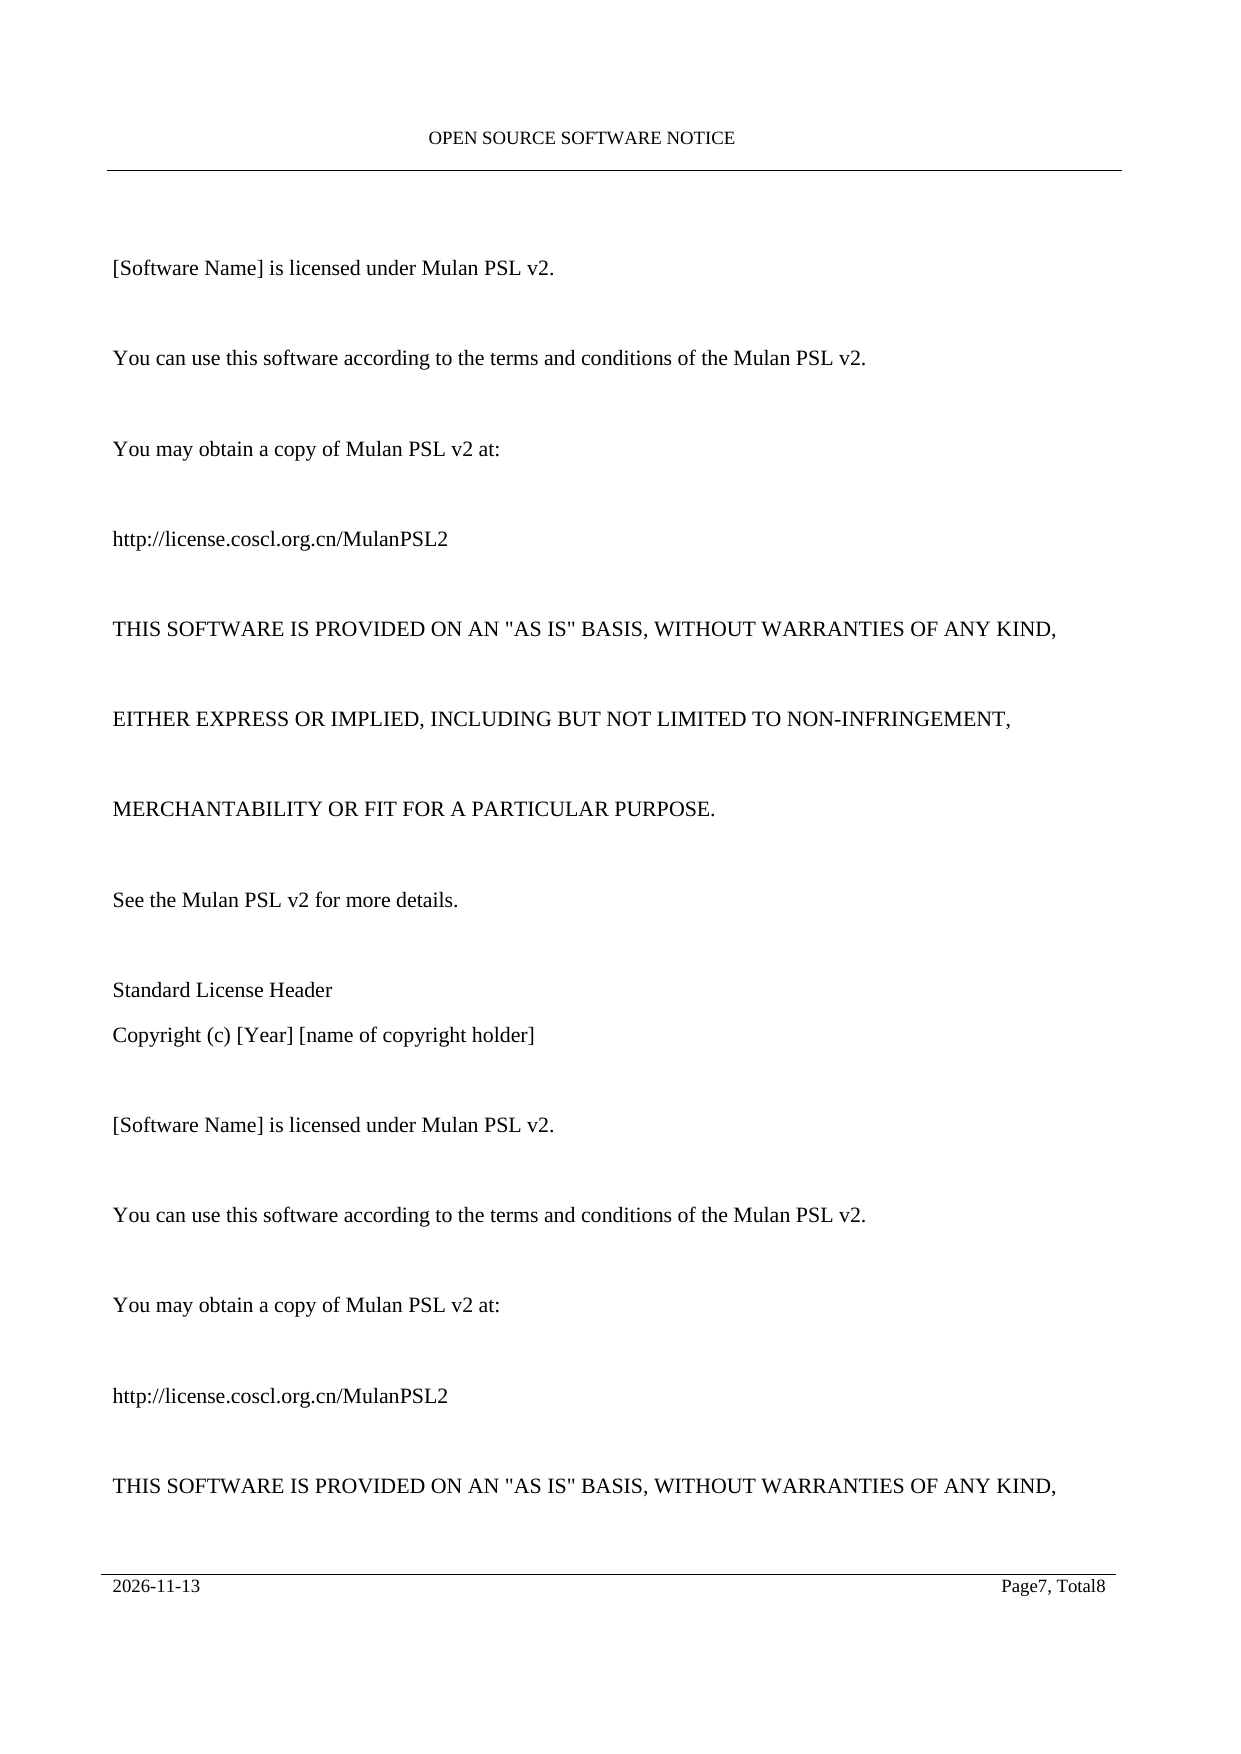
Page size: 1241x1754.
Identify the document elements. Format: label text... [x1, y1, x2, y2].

text Copyright (c) [Year] [name of copyright holder] [112, 1018, 1128, 1051]
text THIS SOFTWARE IS PROVIDED ON AN "AS IS" BASIS, WITHOUT WARRANTIES OF ANY KIND, [112, 612, 1128, 645]
text You may obtain a copy of Mulan PSL v2 at: [112, 432, 1128, 464]
text [Software Name] is licensed under Mulan PSL v2. [112, 251, 1128, 284]
text EITHER EXPRESS OR IMPLIED, INCLUDING BUT NOT LIMITED TO NON-INFRINGEMENT, [112, 702, 1128, 735]
text [Software Name] is licensed under Mulan PSL v2. [112, 1108, 1128, 1141]
text http://license.coscl.org.cn/MulanPSL2 [112, 1379, 1128, 1412]
text See the Mulan PSL v2 for more details. [112, 883, 1128, 915]
text Standard License Header [112, 973, 1128, 1006]
text http://license.coscl.org.cn/MulanPSL2 [112, 522, 1128, 554]
text You can use this software according to the terms and conditions of the Mulan PSL v2. [112, 342, 1128, 374]
text You can use this software according to the terms and conditions of the Mulan PSL v2. [112, 1199, 1128, 1231]
text MERCHANTABILITY OR FIT FOR A PARTICULAR PURPOSE. [112, 793, 1128, 825]
text You may obtain a copy of Mulan PSL v2 at: [112, 1289, 1128, 1321]
text THIS SOFTWARE IS PROVIDED ON AN "AS IS" BASIS, WITHOUT WARRANTIES OF ANY KIND, [112, 1469, 1128, 1502]
